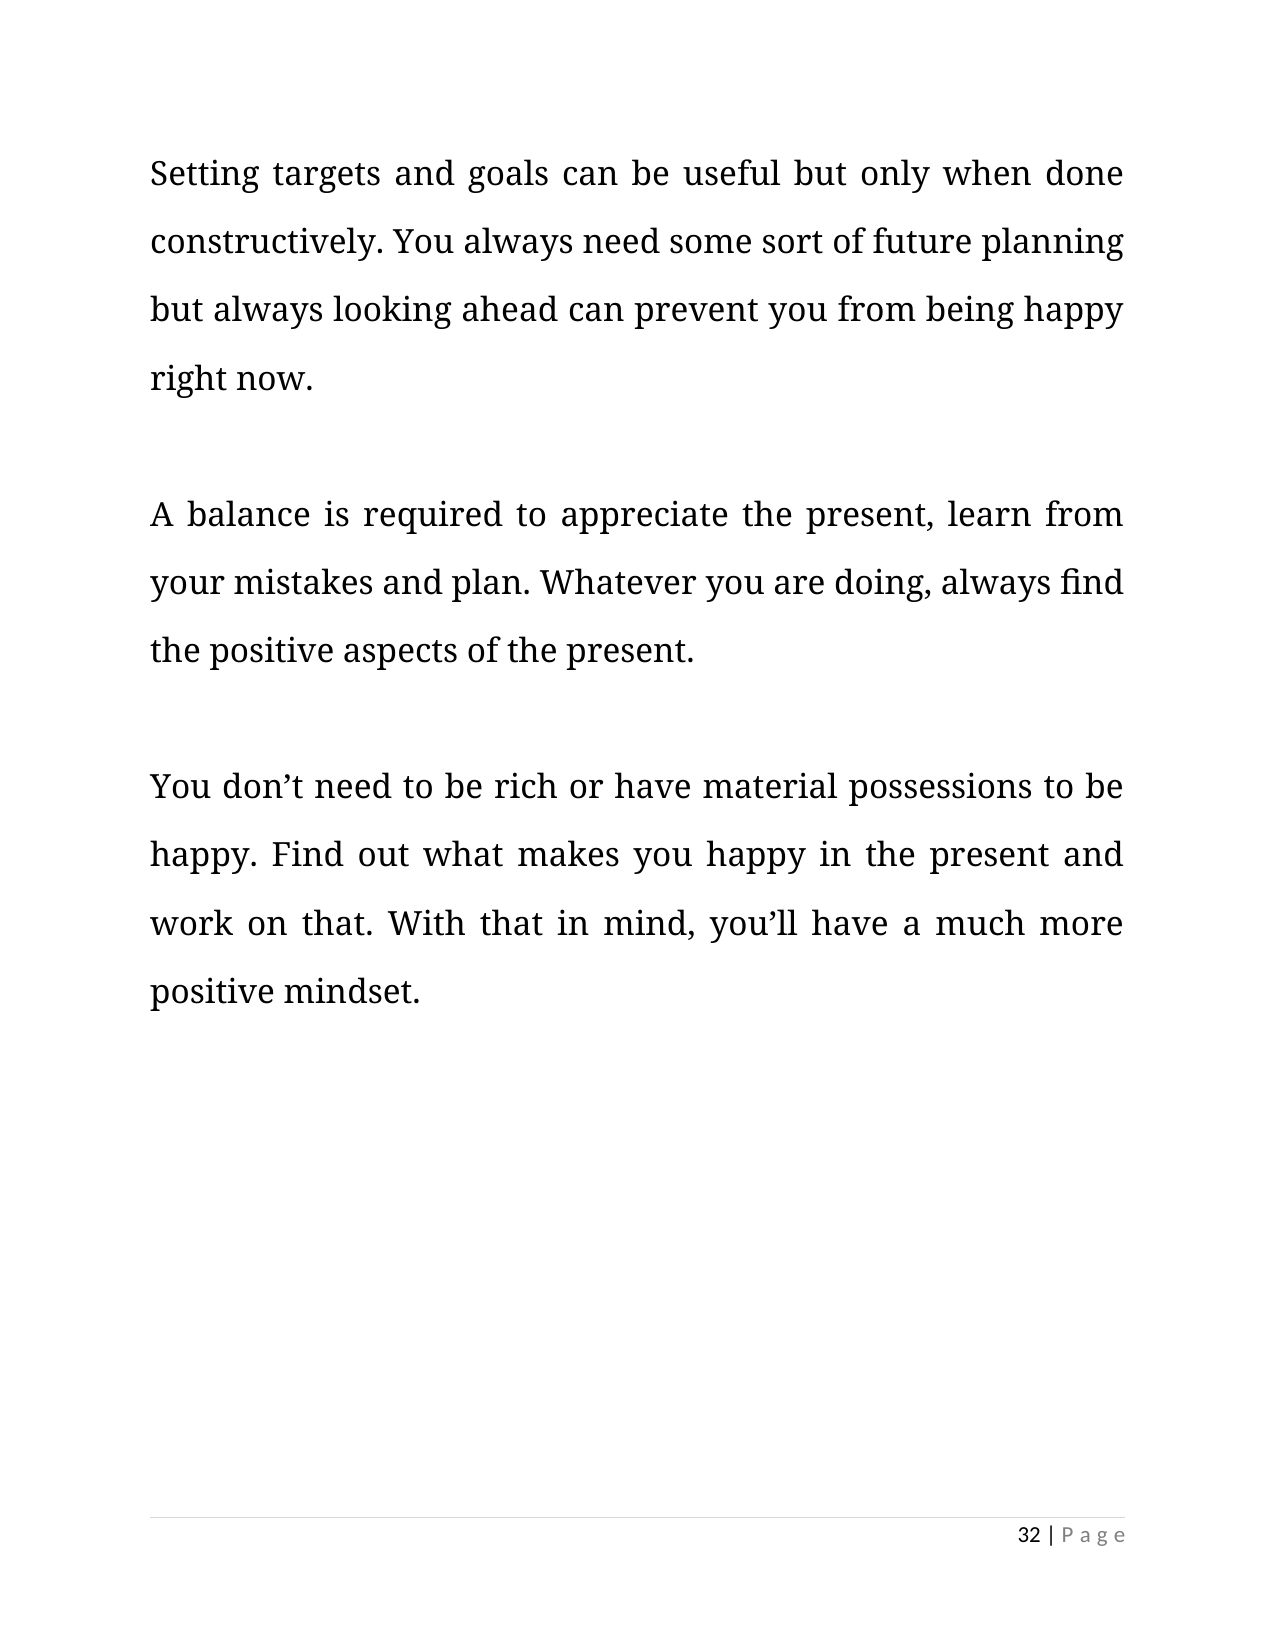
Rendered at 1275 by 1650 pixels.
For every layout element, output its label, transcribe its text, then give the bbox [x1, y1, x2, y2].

text Setting targets and goals can be useful but only when done constructively. You always need some sort of future planning but always looking ahead can prevent you from being happy right now. [150, 150, 1125, 400]
text A balance is required to appreciate the present, learn from your mistakes and plan. Whatever you are doing, always find the positive aspects of the present. [150, 491, 1125, 672]
text You don’t need to be rich or have material possessions to be happy. Find out what makes you happy in the present and work on that. With that in mind, you’ll have a much more positive mindset. [150, 763, 1125, 1013]
